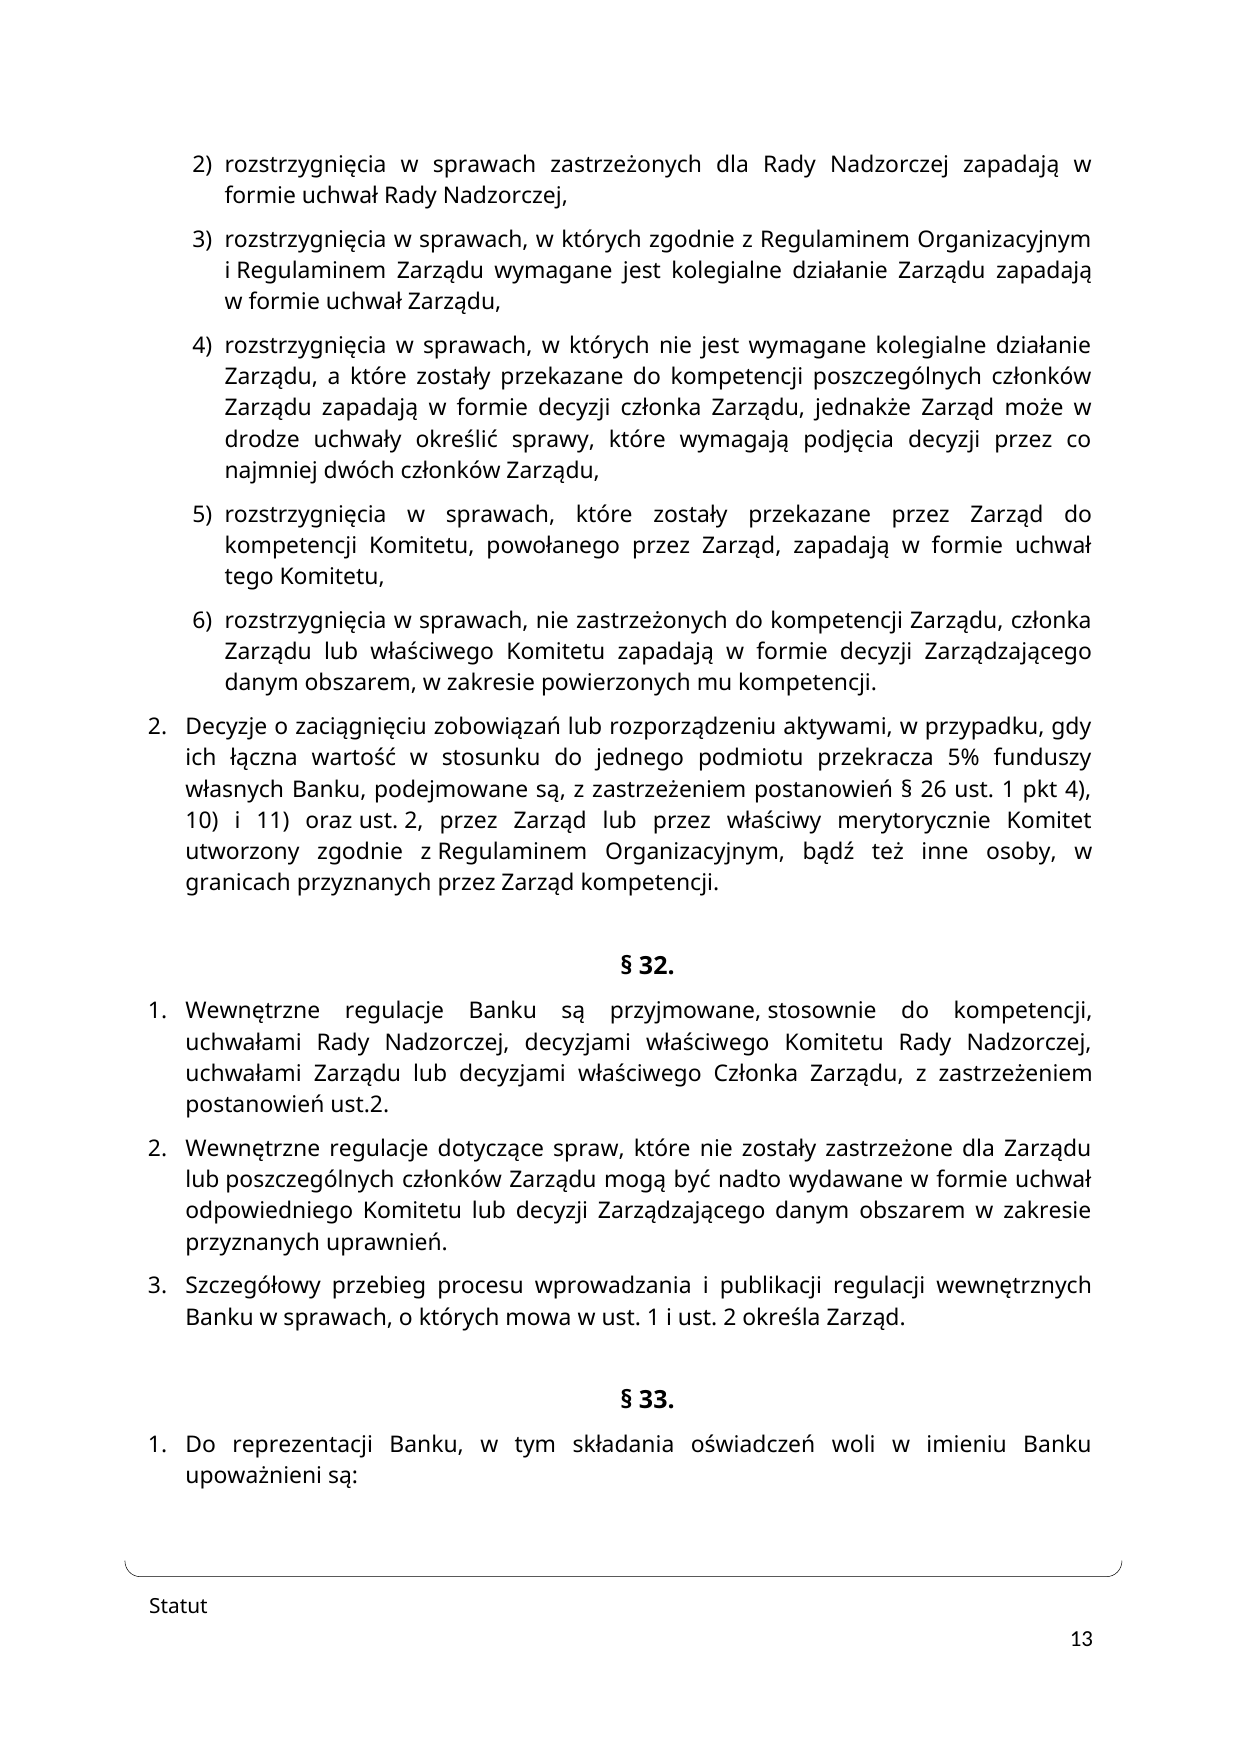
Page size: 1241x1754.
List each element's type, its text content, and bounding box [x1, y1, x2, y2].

list rozstrzygnięcia w sprawach, w których nie jest wymagane kolegialne działanie Zarządu, a które zostały przekazane do kompetencji poszczególnych członków Zarządu zapadają w formie decyzji członka Zarządu, jednakże Zarząd może w drodze uchwały określić sprawy, które wymagają podjęcia decyzji przez co najmniej dwóch członków Zarządu, [192, 329, 1093, 485]
list rozstrzygnięcia w sprawach zastrzeżonych dla Rady Nadzorczej zapadają w formie uchwał Rady Nadzorczej, [192, 148, 1093, 210]
list Wewnętrzne regulacje dotyczące spraw, które nie zostały zastrzeżone dla Zarządu lub poszczególnych członków Zarządu mogą być nadto wydawane w formie uchwał odpowiedniego Komitetu lub decyzji Zarządzającego danym obszarem w zakresie przyznanych uprawnień. [148, 1132, 1093, 1257]
list rozstrzygnięcia w sprawach, nie zastrzeżonych do kompetencji Zarządu, członka Zarządu lub właściwego Komitetu zapadają w formie decyzji Zarządzającego danym obszarem, w zakresie powierzonych mu kompetencji. [192, 604, 1093, 698]
list rozstrzygnięcia w sprawach, które zostały przekazane przez Zarząd do kompetencji Komitetu, powołanego przez Zarząd, zapadają w formie uchwał tego Komitetu, [192, 498, 1093, 591]
list rozstrzygnięcia w sprawach, w których zgodnie z Regulaminem Organizacyjnym i Regulaminem Zarządu wymagane jest kolegialne działanie Zarządu zapadają w formie uchwał Zarządu, [192, 223, 1093, 316]
list Szczegółowy przebieg procesu wprowadzania i publikacji regulacji wewnętrznych Banku w sprawach, o których mowa w ust. 1 i ust. 2 określa Zarząd. [148, 1269, 1093, 1332]
list Wewnętrzne regulacje Banku są przyjmowane, stosownie do kompetencji, uchwałami Rady Nadzorczej, decyzjami właściwego Komitetu Rady Nadzorczej, uchwałami Zarządu lub decyzjami właściwego Członka Zarządu, z zastrzeżeniem postanowień ust.2. [148, 994, 1093, 1119]
list Decyzje o zaciągnięciu zobowiązań lub rozporządzeniu aktywami, w przypadku, gdy ich łączna wartość w stosunku do jednego podmiotu przekracza 5% funduszy własnych Banku, podejmowane są, z zastrzeżeniem postanowień § 26 ust. 1 pkt 4), 10) i 11) oraz ust. 2, przez Zarząd lub przez właściwy merytorycznie Komitet utworzony zgodnie z Regulaminem Organizacyjnym, bądź też inne osoby, w granicach przyznanych przez Zarząd kompetencji. [148, 710, 1093, 898]
list Do reprezentacji Banku, w tym składania oświadczeń woli w imieniu Banku upoważnieni są: [148, 1428, 1093, 1491]
